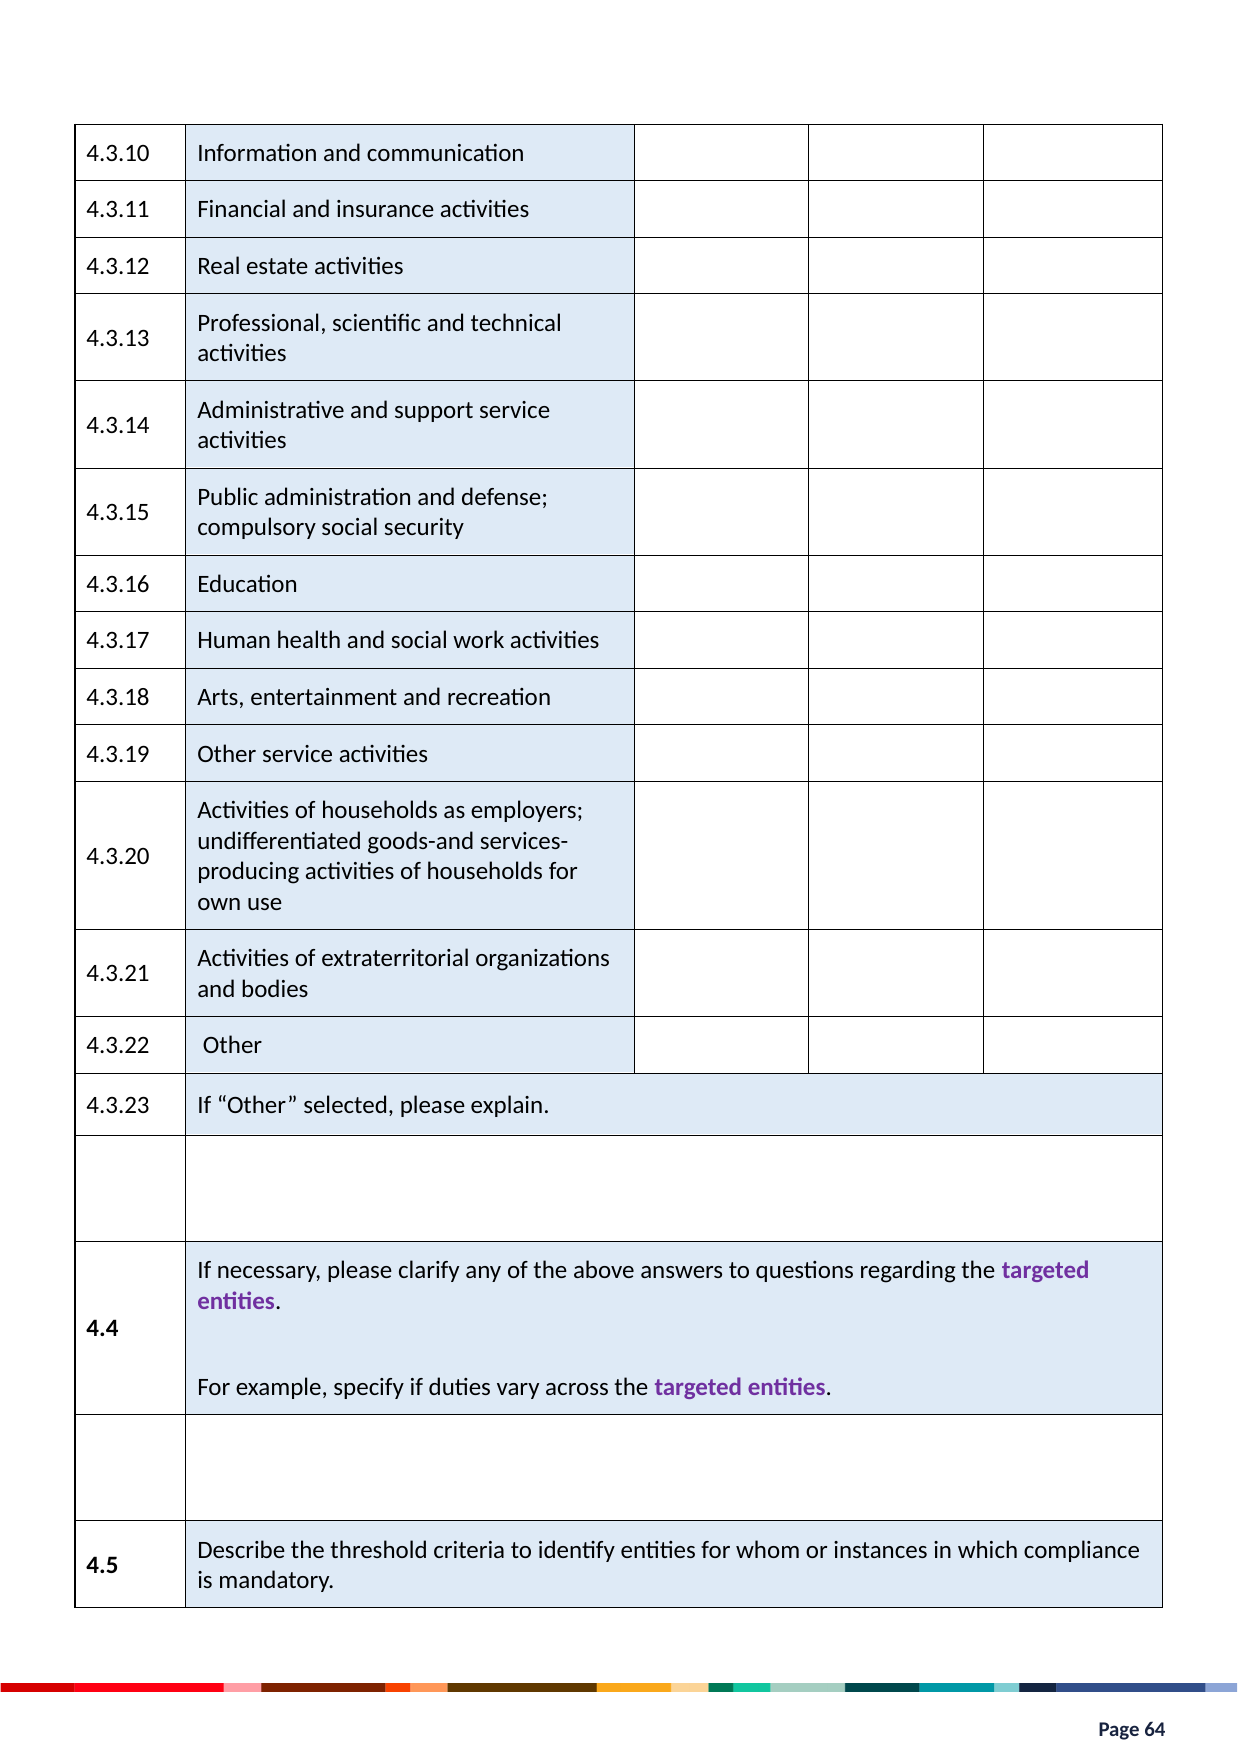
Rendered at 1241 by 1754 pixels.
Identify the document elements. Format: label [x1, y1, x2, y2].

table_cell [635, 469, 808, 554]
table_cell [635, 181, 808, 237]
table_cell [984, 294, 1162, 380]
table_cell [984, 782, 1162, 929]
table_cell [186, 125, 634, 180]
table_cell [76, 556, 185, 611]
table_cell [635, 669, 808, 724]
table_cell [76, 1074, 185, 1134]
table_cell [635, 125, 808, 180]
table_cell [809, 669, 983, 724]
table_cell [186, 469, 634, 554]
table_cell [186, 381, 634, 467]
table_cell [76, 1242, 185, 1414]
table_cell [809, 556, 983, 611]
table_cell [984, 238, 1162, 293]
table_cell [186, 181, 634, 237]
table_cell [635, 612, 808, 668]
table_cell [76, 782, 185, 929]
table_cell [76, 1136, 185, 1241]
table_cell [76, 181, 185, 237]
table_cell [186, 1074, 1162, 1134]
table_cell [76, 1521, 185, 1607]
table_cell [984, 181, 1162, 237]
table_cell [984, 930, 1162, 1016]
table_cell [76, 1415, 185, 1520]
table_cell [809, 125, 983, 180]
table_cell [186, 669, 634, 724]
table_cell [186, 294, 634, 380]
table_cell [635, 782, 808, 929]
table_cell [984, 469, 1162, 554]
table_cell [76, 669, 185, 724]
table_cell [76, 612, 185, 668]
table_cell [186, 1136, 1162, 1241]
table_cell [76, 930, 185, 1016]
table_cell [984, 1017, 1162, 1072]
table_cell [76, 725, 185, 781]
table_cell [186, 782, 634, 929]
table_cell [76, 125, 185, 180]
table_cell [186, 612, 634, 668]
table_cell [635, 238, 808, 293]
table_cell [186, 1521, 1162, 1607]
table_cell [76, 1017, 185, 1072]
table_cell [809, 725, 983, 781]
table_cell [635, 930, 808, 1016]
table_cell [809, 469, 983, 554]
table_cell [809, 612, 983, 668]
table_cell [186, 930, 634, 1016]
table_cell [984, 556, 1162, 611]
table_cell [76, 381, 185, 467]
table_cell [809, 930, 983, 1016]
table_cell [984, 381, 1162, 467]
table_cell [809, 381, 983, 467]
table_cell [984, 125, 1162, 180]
picture [0, 1683, 1236, 1692]
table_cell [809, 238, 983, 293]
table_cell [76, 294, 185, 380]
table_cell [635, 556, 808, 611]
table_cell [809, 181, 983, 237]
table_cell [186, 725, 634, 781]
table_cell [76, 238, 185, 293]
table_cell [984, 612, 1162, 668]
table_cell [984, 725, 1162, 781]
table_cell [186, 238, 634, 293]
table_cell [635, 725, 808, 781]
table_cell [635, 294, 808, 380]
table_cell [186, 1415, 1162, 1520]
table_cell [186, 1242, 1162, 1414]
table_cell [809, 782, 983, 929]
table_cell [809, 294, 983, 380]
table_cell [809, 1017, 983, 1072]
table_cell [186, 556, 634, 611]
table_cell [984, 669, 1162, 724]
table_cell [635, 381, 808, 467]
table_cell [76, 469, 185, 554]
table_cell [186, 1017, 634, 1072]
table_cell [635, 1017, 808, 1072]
